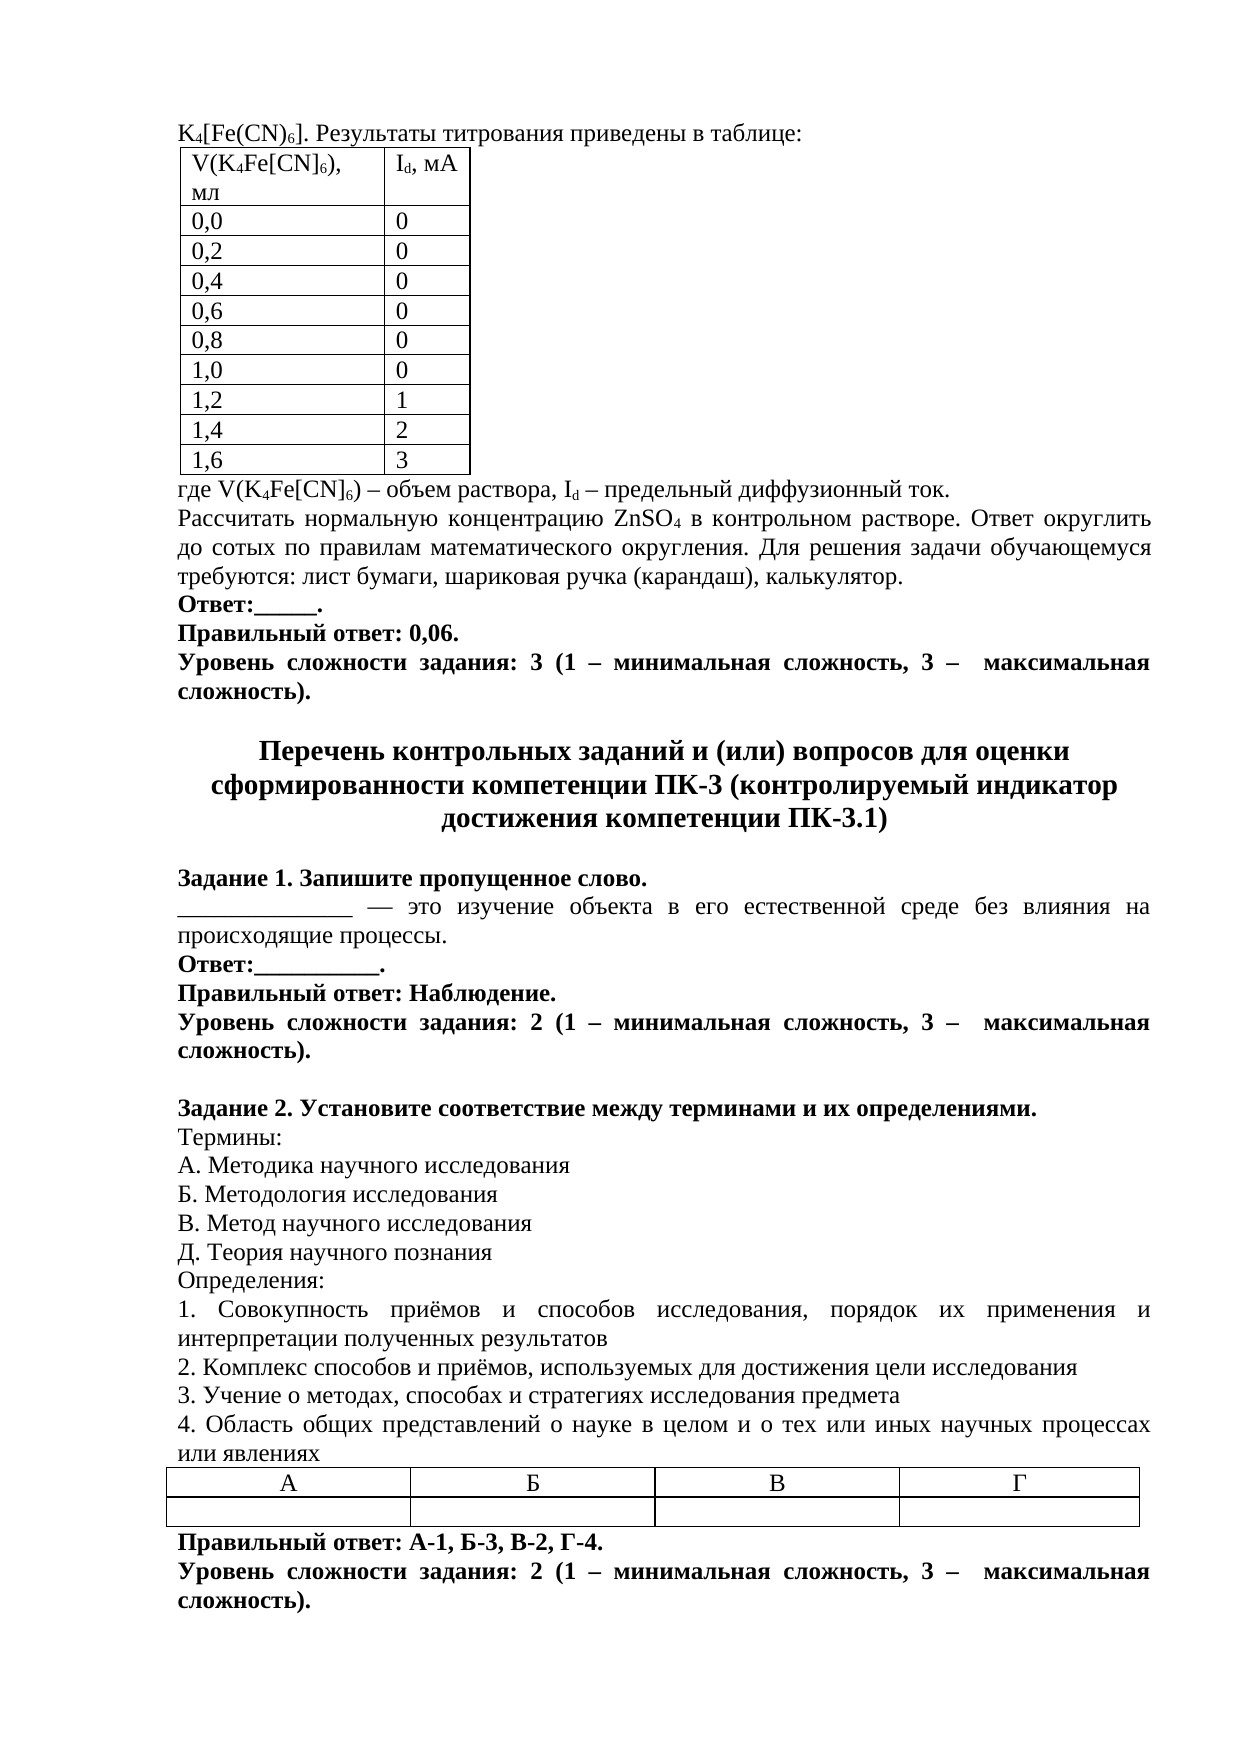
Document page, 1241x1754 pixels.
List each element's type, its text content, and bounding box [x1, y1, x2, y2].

table_cell 0 [385, 266, 469, 295]
text 4. Область общих представлений о науке в целом и о тех или иных научных процессах или явлениях [177, 1409, 1152, 1467]
table_cell 0,0 [181, 206, 384, 235]
text где V(K4Fe[CN]6) – объем раствора, Id – предельный диффузионный ток. [177, 474, 1152, 503]
table_cell 1 [385, 385, 469, 414]
table_cell 1,0 [181, 355, 384, 384]
table_header V(K4Fe[CN]6), мл [181, 148, 384, 205]
text 2. Комплекс способов и приёмов, используемых для достижения цели исследования [177, 1352, 1152, 1380]
table_cell 0 [385, 355, 469, 384]
text Б. Методология исследования [177, 1179, 1152, 1208]
text Правильный ответ: Наблюдение. [177, 978, 1152, 1007]
table_cell 0,8 [181, 326, 384, 354]
table_cell 0 [385, 206, 469, 235]
table_cell 1,6 [181, 445, 384, 473]
text Рассчитать нормальную концентрацию ZnSO4 в контрольном растворе. Ответ округлить до сотых по правилам математического округления. Для решения задачи обучающемуся требуются: лист бумаги, шариковая ручка (карандаш), калькулятор. [177, 503, 1152, 589]
text сформированности компетенции ПК-3 (контролируемый индикатор достижения компетенции ПК-3.1) [177, 767, 1152, 834]
text Ответ:__________. [177, 949, 1152, 978]
table_header Б [411, 1468, 654, 1496]
table_cell 1,2 [181, 385, 384, 414]
table_cell 1,4 [181, 415, 384, 444]
table_cell 0 [385, 326, 469, 354]
table_cell 0,6 [181, 296, 384, 324]
table_cell 0 [385, 296, 469, 324]
table_header А [167, 1468, 410, 1496]
table_cell 0 [385, 236, 469, 265]
text Ответ:_____. [177, 589, 1152, 618]
table_cell [656, 1498, 899, 1526]
table_cell 0,4 [181, 266, 384, 295]
text Д. Теория научного познания [177, 1237, 1152, 1265]
text ______________ — это изучение объекта в его естественной среде без влияния на происходящие процессы. [177, 891, 1152, 949]
text Определения: [177, 1265, 1152, 1294]
table_cell [411, 1498, 654, 1526]
text Правильный ответ: А-1, Б-3, В-2, Г-4. [177, 1527, 1152, 1556]
text В. Метод научного исследования [177, 1208, 1152, 1237]
table_cell [900, 1498, 1139, 1526]
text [177, 118, 1152, 147]
text Перечень контрольных заданий и (или) вопросов для оценки [177, 733, 1152, 767]
text Задание 1. Запишите пропущенное слово. [177, 863, 1152, 891]
table_cell 2 [385, 415, 469, 444]
text А. Методика научного исследования [177, 1150, 1152, 1179]
table_header Id, мА [385, 148, 469, 205]
text 1. Совокупность приёмов и способов исследования, порядок их применения и интерпретации полученных результатов [177, 1294, 1152, 1352]
text Задание 2. Установите соответствие между терминами и их определениями. [177, 1093, 1152, 1122]
text 3. Учение о методах, способах и стратегиях исследования предмета [177, 1380, 1152, 1409]
text Термины: [177, 1122, 1152, 1150]
table_cell [167, 1498, 410, 1526]
text Правильный ответ: 0,06. [177, 618, 1152, 647]
text Уровень сложности задания: 3 (1 – минимальная сложность, 3 – максимальная сложность). [177, 647, 1152, 704]
table_cell 0,2 [181, 236, 384, 265]
text Уровень сложности задания: 2 (1 – минимальная сложность, 3 – максимальная сложность). [177, 1556, 1152, 1613]
table_header В [656, 1468, 899, 1496]
table_header Г [900, 1468, 1139, 1496]
text Уровень сложности задания: 2 (1 – минимальная сложность, 3 – максимальная сложность). [177, 1007, 1152, 1064]
table_cell 3 [385, 445, 469, 473]
